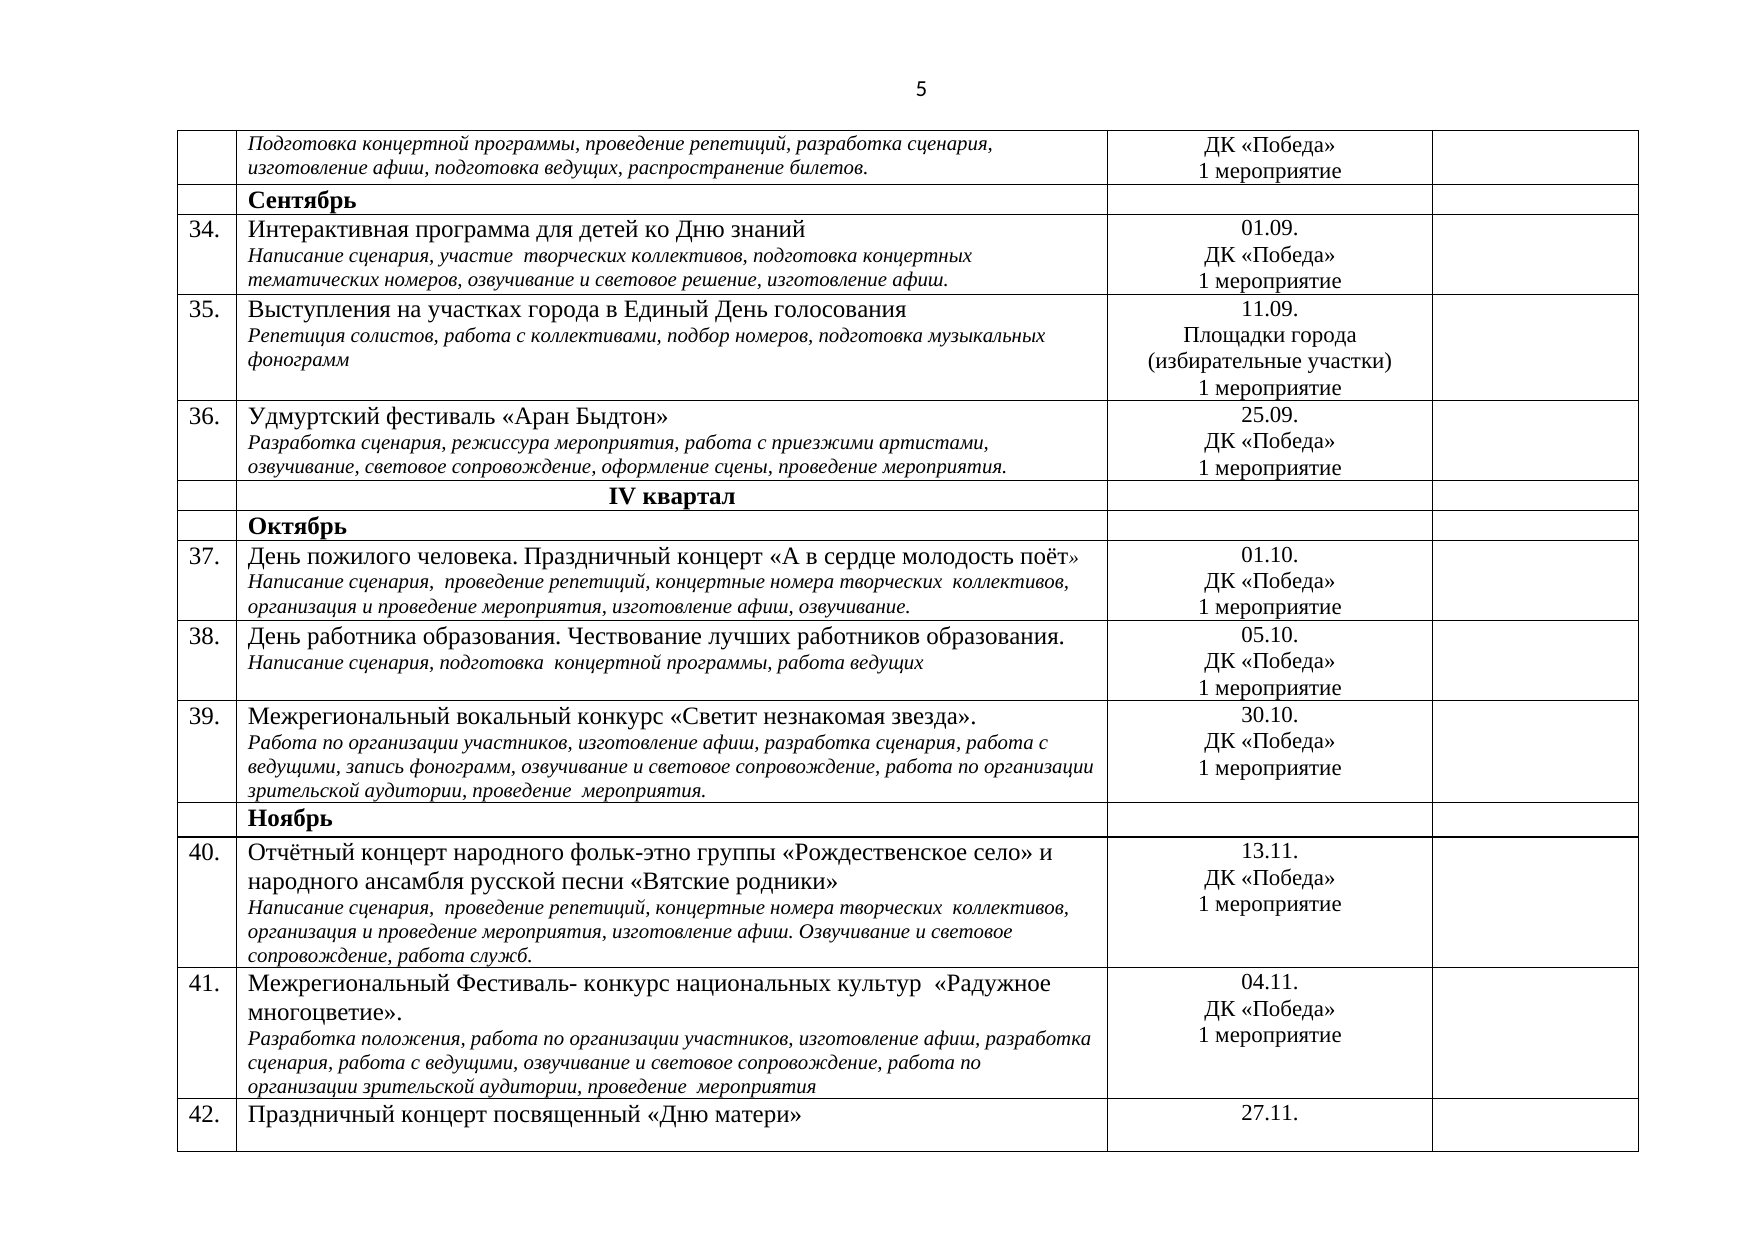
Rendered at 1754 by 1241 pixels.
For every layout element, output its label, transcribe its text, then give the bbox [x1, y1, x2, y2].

table_cell [178, 621, 236, 700]
table_cell [1108, 803, 1432, 836]
table_cell [178, 838, 236, 967]
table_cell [1108, 1099, 1432, 1151]
table_cell [1433, 295, 1638, 400]
table_cell [178, 481, 236, 510]
table_cell [178, 803, 236, 836]
table_cell 30.10. ДК «Победа» 1 мероприятие [1108, 701, 1432, 802]
table_cell 11.09. Площадки города (избирательные участки) 1 мероприятие [1108, 295, 1432, 400]
table_cell IV квартал [237, 481, 1107, 510]
table_cell [178, 295, 236, 400]
table_cell 01.10. ДК «Победа» 1 мероприятие [1108, 541, 1432, 620]
table_cell Выступления на участках города в Единый День голосования Репетиция солистов, работа с коллективами, подбор номеров, подготовка музыкальных фонограмм [237, 295, 1107, 400]
table_cell [1433, 481, 1638, 510]
table_cell Отчётный концерт народного фольк-этно группы «Рождественское село» и народного ансамбля русской песни «Вятские родники» Написание сценария, проведение репетиций, концертные номера творческих коллективов, организация и проведение мероприятия, изготовление афиш. Озвучивание и световое сопровождение, работа служб. [237, 838, 1107, 967]
table_cell [1108, 481, 1432, 510]
table_cell 05.10. ДК «Победа» 1 мероприятие [1108, 621, 1432, 700]
table_cell [1433, 803, 1638, 836]
table_cell День работника образования. Чествование лучших работников образования. Написание сценария, подготовка концертной программы, работа ведущих [237, 621, 1107, 700]
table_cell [237, 1099, 1107, 1151]
table_cell [1433, 215, 1638, 293]
table_cell [1433, 838, 1638, 967]
table_cell День пожилого человека. Праздничный концерт «А в сердце молодость поёт» Написание сценария, проведение репетиций, концертные номера творческих коллективов, организация и проведение мероприятия, изготовление афиш, озвучивание. [237, 541, 1107, 620]
table_cell [178, 215, 236, 293]
table_cell [178, 511, 236, 540]
table_cell [1433, 1099, 1638, 1151]
table_cell [1433, 968, 1638, 1098]
table_cell Сентябрь [237, 185, 1107, 213]
table_cell [1433, 621, 1638, 700]
table_cell [1433, 185, 1638, 213]
table_cell [178, 185, 236, 213]
table_cell [1108, 511, 1432, 540]
table_cell [1433, 541, 1638, 620]
table_cell [178, 541, 236, 620]
table_cell [1433, 511, 1638, 540]
table_cell [178, 1099, 236, 1151]
table_cell [178, 968, 236, 1098]
table_cell Ноябрь [237, 803, 1107, 836]
table_cell 25.09. ДК «Победа» 1 мероприятие [1108, 401, 1432, 480]
table_cell 04.11. ДК «Победа» 1 мероприятие [1108, 968, 1432, 1098]
table_cell [1433, 401, 1638, 480]
table_cell [178, 401, 236, 480]
table_cell [1433, 131, 1638, 184]
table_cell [1108, 131, 1432, 184]
table_cell Удмуртский фестиваль «Аран Быдтон» Разработка сценария, режиссура мероприятия, работа с приезжими артистами, озвучивание, световое сопровождение, оформление сцены, проведение мероприятия. [237, 401, 1107, 480]
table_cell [237, 131, 1107, 184]
table_cell [178, 701, 236, 802]
table_cell Межрегиональный Фестиваль- конкурс национальных культур «Радужное многоцветие». Разработка положения, работа по организации участников, изготовление афиш, разработка сценария, работа с ведущими, озвучивание и световое сопровождение, работа по организации зрительской аудитории, проведение мероприятия [237, 968, 1107, 1098]
table_cell Межрегиональный вокальный конкурс «Светит незнакомая звезда». Работа по организации участников, изготовление афиш, разработка сценария, работа с ведущими, запись фонограмм, озвучивание и световое сопровождение, работа по организации зрительской аудитории, проведение мероприятия. [237, 701, 1107, 802]
table_cell [1108, 185, 1432, 213]
table_cell 13.11. ДК «Победа» 1 мероприятие [1108, 838, 1432, 967]
table_cell 01.09. ДК «Победа» 1 мероприятие [1108, 215, 1432, 293]
table_cell Интерактивная программа для детей ко Дню знаний Написание сценария, участие творческих коллективов, подготовка концертных тематических номеров, озвучивание и световое решение, изготовление афиш. [237, 215, 1107, 293]
table_cell Октябрь [237, 511, 1107, 540]
table_cell [1433, 701, 1638, 802]
table_cell [178, 131, 236, 184]
